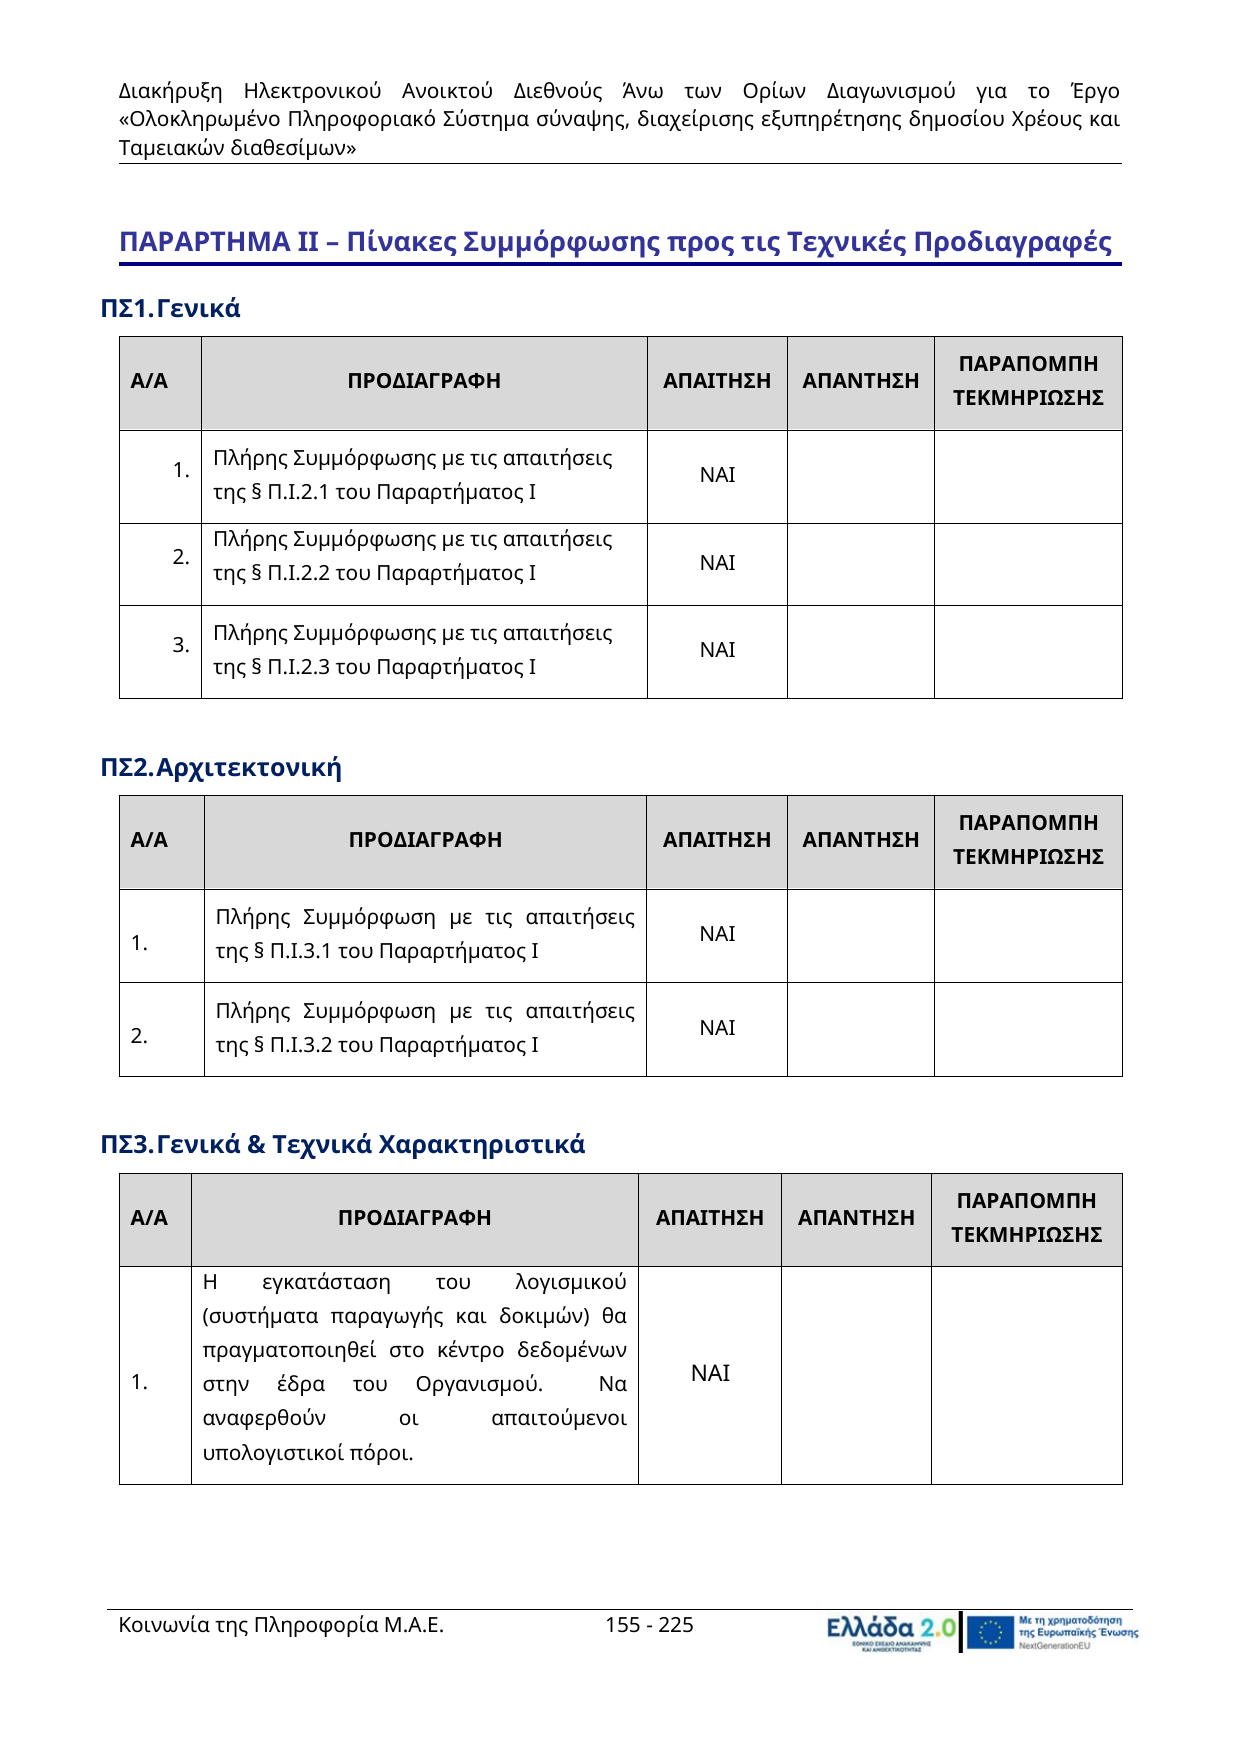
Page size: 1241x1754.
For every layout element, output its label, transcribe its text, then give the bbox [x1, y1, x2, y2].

table_cell [788, 431, 934, 523]
table_cell Η εγκατάσταση του λογισμικού (συστήματα παραγωγής και δοκιμών) θα πραγματοποιηθεί στο κέντρο δεδομένων στην έδρα του Οργανισμού. Να αναφερθούν οι απαιτούμενοι υπολογιστικοί πόροι. [192, 1267, 638, 1484]
table_cell [935, 983, 1122, 1076]
table_cell [935, 524, 1122, 604]
table_header ΑΠΑΙΤΗΣΗ [647, 796, 787, 888]
table_cell Πλήρης Συμμόρφωση με τις απαιτήσεις της § Π.Ι.3.1 του Παραρτήματος Ι [205, 890, 646, 982]
table_header Α/Α [120, 337, 201, 429]
table_header ΠΑΡΑΠΟΜΠΗ ΤΕΚΜΗΡΙΩΣΗΣ [935, 337, 1122, 429]
table_cell [120, 890, 204, 982]
text Αρχιτεκτονική [100, 749, 1122, 783]
table_cell [120, 606, 201, 698]
table_cell [788, 983, 934, 1076]
table_cell [120, 983, 204, 1076]
table_cell NAI [648, 606, 787, 698]
table_cell Πλήρης Συμμόρφωση με τις απαιτήσεις της § Π.Ι.3.2 του Παραρτήματος Ι [205, 983, 646, 1076]
table_header Α/Α [120, 1174, 191, 1266]
picture [826, 1611, 1143, 1653]
text Γενικά [100, 290, 1122, 324]
table_cell [932, 1267, 1122, 1484]
table_header ΠΡΟΔΙΑΓΡΑΦΗ [205, 796, 646, 888]
table_header ΑΠΑΙΤΗΣΗ [648, 337, 787, 429]
table_header ΑΠΑΝΤΗΣΗ [788, 337, 934, 429]
table_cell [788, 890, 934, 982]
table_cell [788, 524, 934, 604]
table_cell Πλήρης Συμμόρφωσης με τις απαιτήσεις της § Π.Ι.2.1 του Παραρτήματος Ι [202, 431, 647, 523]
table_header ΠΡΟΔΙΑΓΡΑΦΗ [192, 1174, 638, 1266]
table_cell NAI [648, 524, 787, 604]
table_cell [120, 524, 201, 604]
table_header ΠΑΡΑΠΟΜΠΗ ΤΕΚΜΗΡΙΩΣΗΣ [935, 796, 1122, 888]
table_header ΠΑΡΑΠΟΜΠΗ ΤΕΚΜΗΡΙΩΣΗΣ [932, 1174, 1122, 1266]
table_cell [935, 890, 1122, 982]
table_cell ΝΑΙ [647, 890, 787, 982]
table_cell [120, 431, 201, 523]
table_header ΑΠΑΝΤΗΣΗ [782, 1174, 931, 1266]
table_cell Πλήρης Συμμόρφωσης με τις απαιτήσεις της § Π.Ι.2.2 του Παραρτήματος Ι [202, 524, 647, 604]
table_cell [935, 606, 1122, 698]
table_cell ΝΑΙ [639, 1267, 781, 1484]
table_header ΑΠΑΙΤΗΣΗ [639, 1174, 781, 1266]
table_cell ΝΑΙ [647, 983, 787, 1076]
table_cell [788, 606, 934, 698]
table_header Α/Α [120, 796, 204, 888]
text Γενικά & Τεχνικά Χαρακτηριστικά [100, 1127, 1122, 1161]
table_cell [935, 431, 1122, 523]
subtitle ΠΑΡΑΡΤΗΜΑ ΙΙ – Πίνακες Συμμόρφωσης προς τις Τεχνικές Προδιαγραφές [118, 223, 1122, 266]
table_header ΠΡΟΔΙΑΓΡΑΦΗ [202, 337, 647, 429]
table_header ΑΠΑΝΤΗΣΗ [788, 796, 934, 888]
table_cell [782, 1267, 931, 1484]
table_cell NAI [648, 431, 787, 523]
table_cell [120, 1267, 191, 1484]
table_cell Πλήρης Συμμόρφωσης με τις απαιτήσεις της § Π.Ι.2.3 του Παραρτήματος Ι [202, 606, 647, 698]
